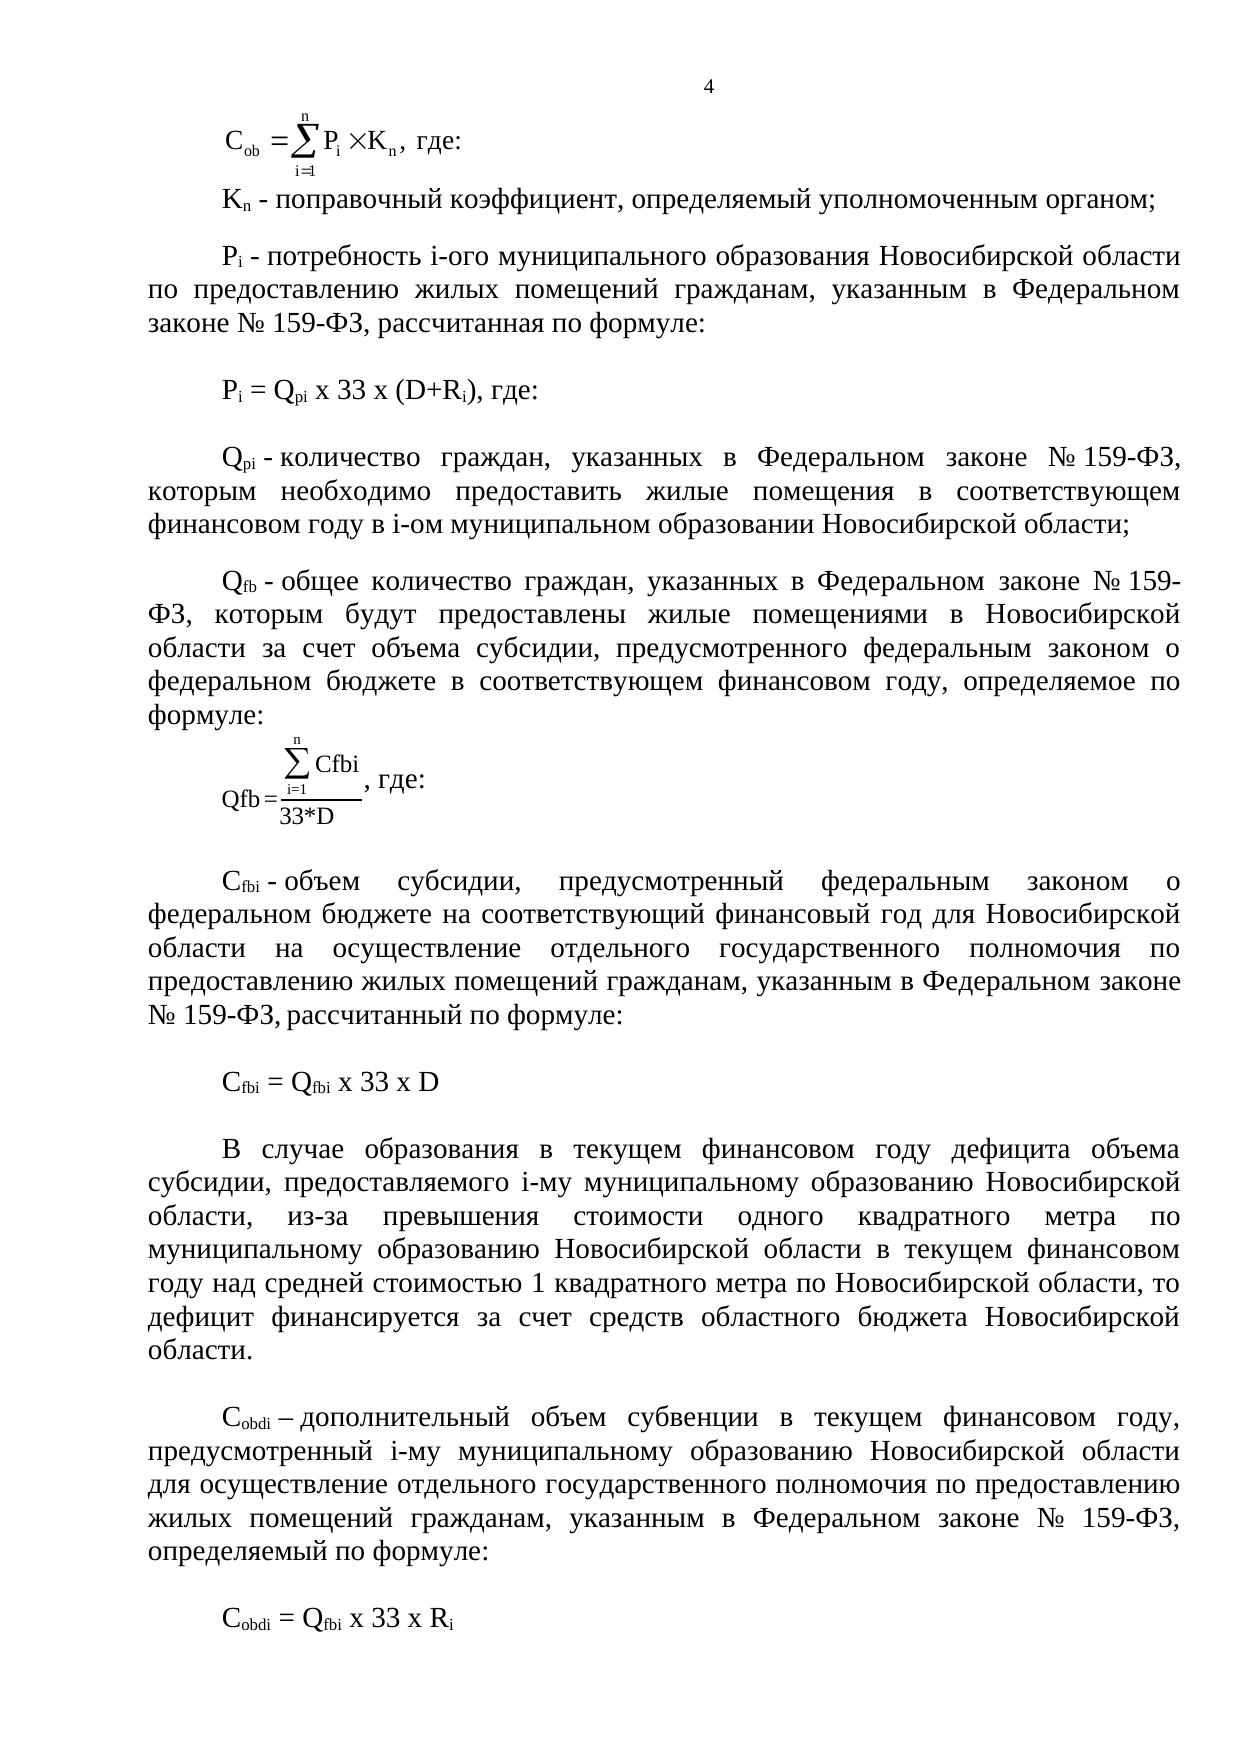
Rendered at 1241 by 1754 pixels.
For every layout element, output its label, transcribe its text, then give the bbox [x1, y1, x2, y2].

text Qfb - общее количество граждан, указанных в Федеральном законе № 159-ФЗ, которым будут предоставлены жилые помещениями в Новосибирской области за счет объема субсидии, предусмотренного федеральным законом о федеральном бюджете в соответствующем финансовом году, определяемое по формуле: [148, 563, 1181, 731]
text Сfbi = Qfbi x 33 x D [148, 1064, 1181, 1097]
text В случае образования в текущем финансовом году дефицита объема субсидии, предоставляемого i-му муниципальному образованию Новосибирской области, из-за превышения стоимости одного квадратного метра по муниципальному образованию Новосибирской области в текущем финансовом году над средней стоимостью 1 квадратного метра по Новосибирской области, то дефицит финансируется за счет средств областного бюджета Новосибирской области. [148, 1131, 1181, 1366]
text Сfbi - объем субсидии, предусмотренный федеральным законом о федеральном бюджете на соответствующий финансовый год для Новосибирской области на осуществление отдельного государственного полномочия по предоставлению жилых помещений гражданам, указанным в Федеральном законе № 159-ФЗ, рассчитанный по формуле: [148, 863, 1181, 1030]
text Kn - поправочный коэффициент, определяемый уполномоченным органом; [148, 182, 1181, 215]
text Cobdi – дополнительный объем субвенции в текущем финансовом году, предусмотренный i-му муниципальному образованию Новосибирской области для осуществление отдельного государственного полномочия по предоставлению жилых помещений гражданам, указанным в Федеральном законе № 159-ФЗ, определяемый по формуле: [148, 1399, 1181, 1567]
text Pi = Qpi x 33 x (D+Ri), где: [148, 372, 1181, 406]
text Cobdi = Qfbi x 33 x Ri [148, 1601, 1181, 1634]
text , где: [148, 731, 1181, 829]
text Pi - потребность i-ого муниципального образования Новосибирской области по предоставлению жилых помещений гражданам, указанным в Федеральном законе № 159-ФЗ, рассчитанная по формуле: [148, 238, 1181, 339]
text Qpi - количество граждан, указанных в Федеральном законе № 159-ФЗ, которым необходимо предоставить жилые помещения в соответствующем финансовом году в i-ом муниципальном образовании Новосибирской области; [148, 439, 1181, 540]
